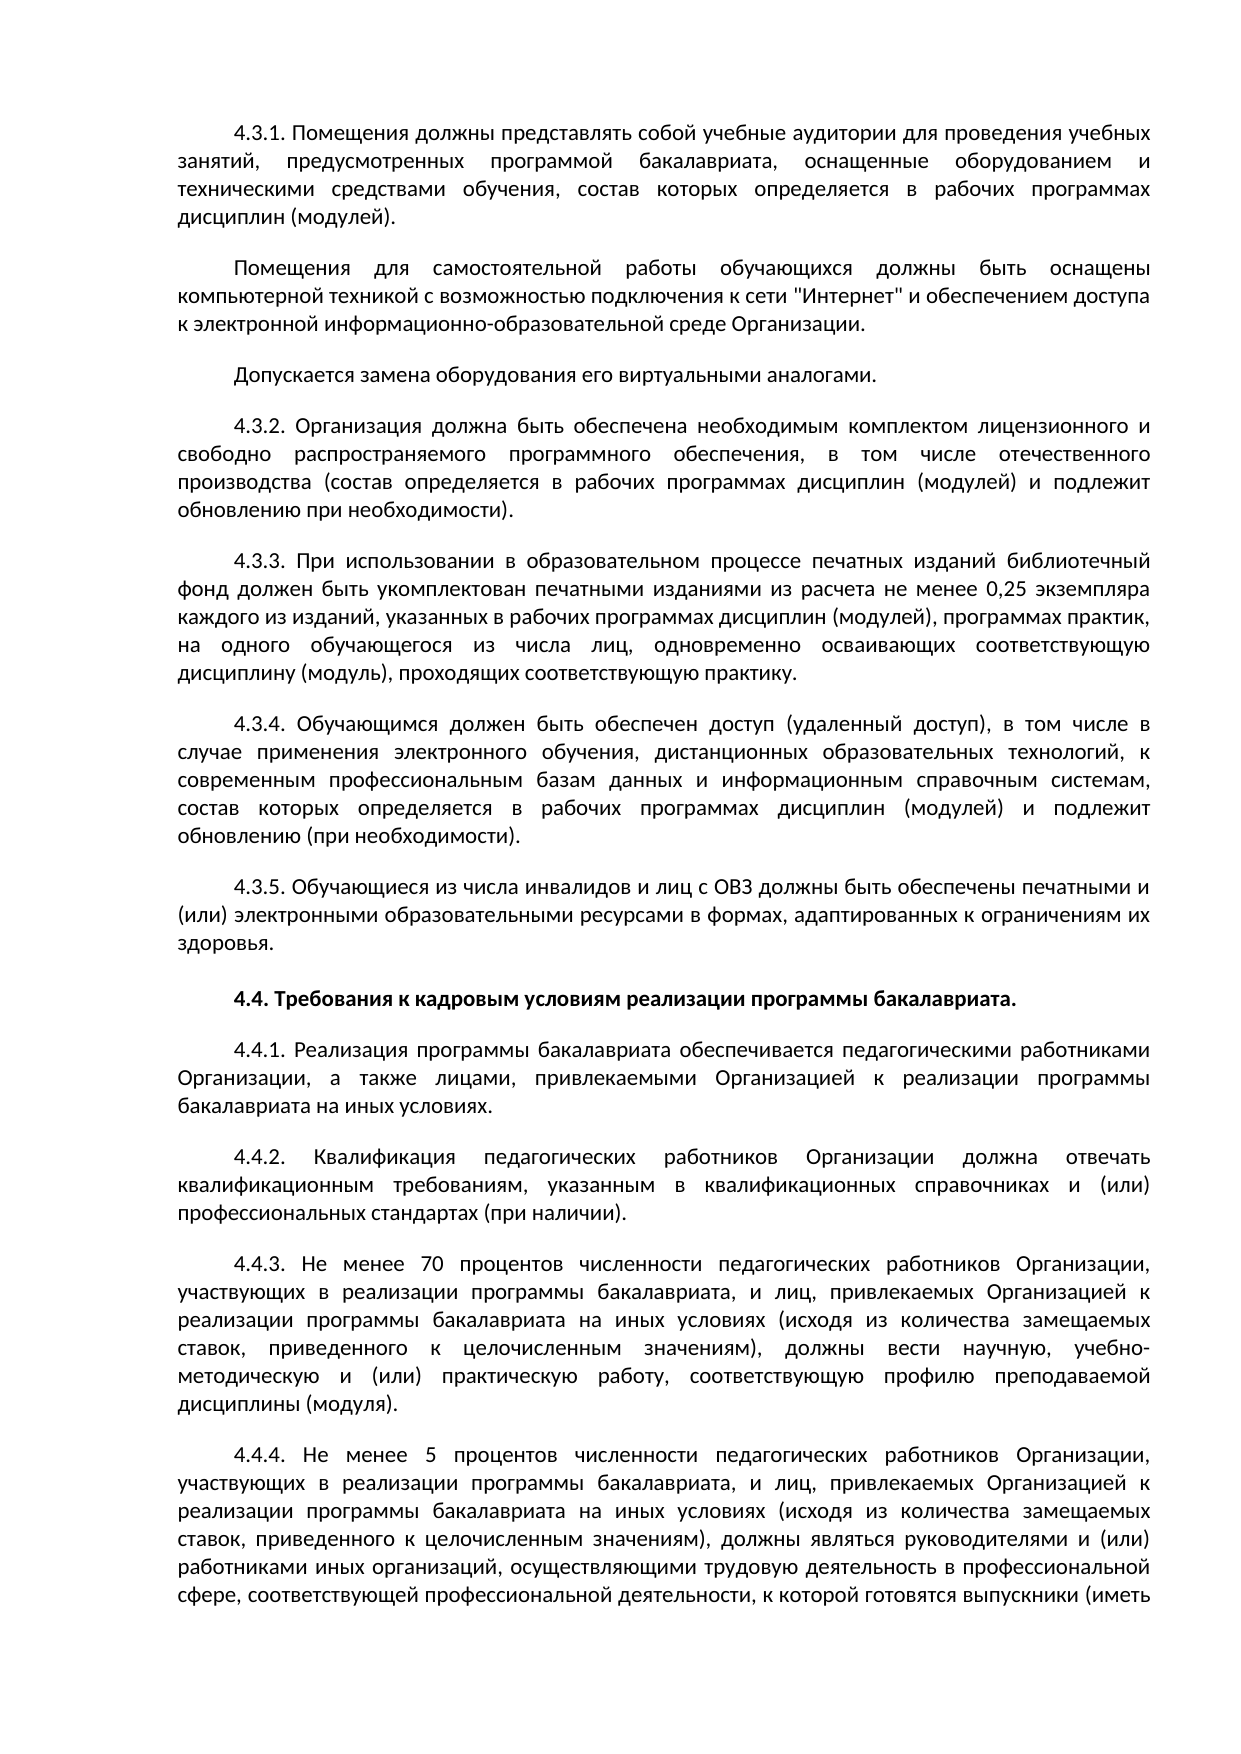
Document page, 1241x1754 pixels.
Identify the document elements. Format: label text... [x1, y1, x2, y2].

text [177, 1440, 1152, 1608]
text 4.3.5. Обучающиеся из числа инвалидов и лиц с ОВЗ должны быть обеспечены печатными и (или) электронными образовательными ресурсами в формах, адаптированных к ограничениям их здоровья. [177, 872, 1152, 956]
text Помещения для самостоятельной работы обучающихся должны быть оснащены компьютерной техникой с возможностью подключения к сети "Интернет" и обеспечением доступа к электронной информационно-образовательной среде Организации. [177, 253, 1152, 337]
text 4.4.3. Не менее 70 процентов численности педагогических работников Организации, участвующих в реализации программы бакалавриата, и лиц, привлекаемых Организацией к реализации программы бакалавриата на иных условиях (исходя из количества замещаемых ставок, приведенного к целочисленным значениям), должны вести научную, учебно-методическую и (или) практическую работу, соответствующую профилю преподаваемой дисциплины (модуля). [177, 1249, 1152, 1417]
title 4.4. Требования к кадровым условиям реализации программы бакалавриата. [177, 984, 1152, 1012]
text 4.3.2. Организация должна быть обеспечена необходимым комплектом лицензионного и свободно распространяемого программного обеспечения, в том числе отечественного производства (состав определяется в рабочих программах дисциплин (модулей) и подлежит обновлению при необходимости). [177, 411, 1152, 523]
text Допускается замена оборудования его виртуальными аналогами. [177, 360, 1152, 388]
text 4.3.4. Обучающимся должен быть обеспечен доступ (удаленный доступ), в том числе в случае применения электронного обучения, дистанционных образовательных технологий, к современным профессиональным базам данных и информационным справочным системам, состав которых определяется в рабочих программах дисциплин (модулей) и подлежит обновлению (при необходимости). [177, 709, 1152, 849]
text 4.4.2. Квалификация педагогических работников Организации должна отвечать квалификационным требованиям, указанным в квалификационных справочниках и (или) профессиональных стандартах (при наличии). [177, 1142, 1152, 1226]
text 4.3.1. Помещения должны представлять собой учебные аудитории для проведения учебных занятий, предусмотренных программой бакалавриата, оснащенные оборудованием и техническими средствами обучения, состав которых определяется в рабочих программах дисциплин (модулей). [177, 118, 1152, 230]
text 4.3.3. При использовании в образовательном процессе печатных изданий библиотечный фонд должен быть укомплектован печатными изданиями из расчета не менее 0,25 экземпляра каждого из изданий, указанных в рабочих программах дисциплин (модулей), программах практик, на одного обучающегося из числа лиц, одновременно осваивающих соответствующую дисциплину (модуль), проходящих соответствующую практику. [177, 546, 1152, 686]
text 4.4.1. Реализация программы бакалавриата обеспечивается педагогическими работниками Организации, а также лицами, привлекаемыми Организацией к реализации программы бакалавриата на иных условиях. [177, 1035, 1152, 1119]
